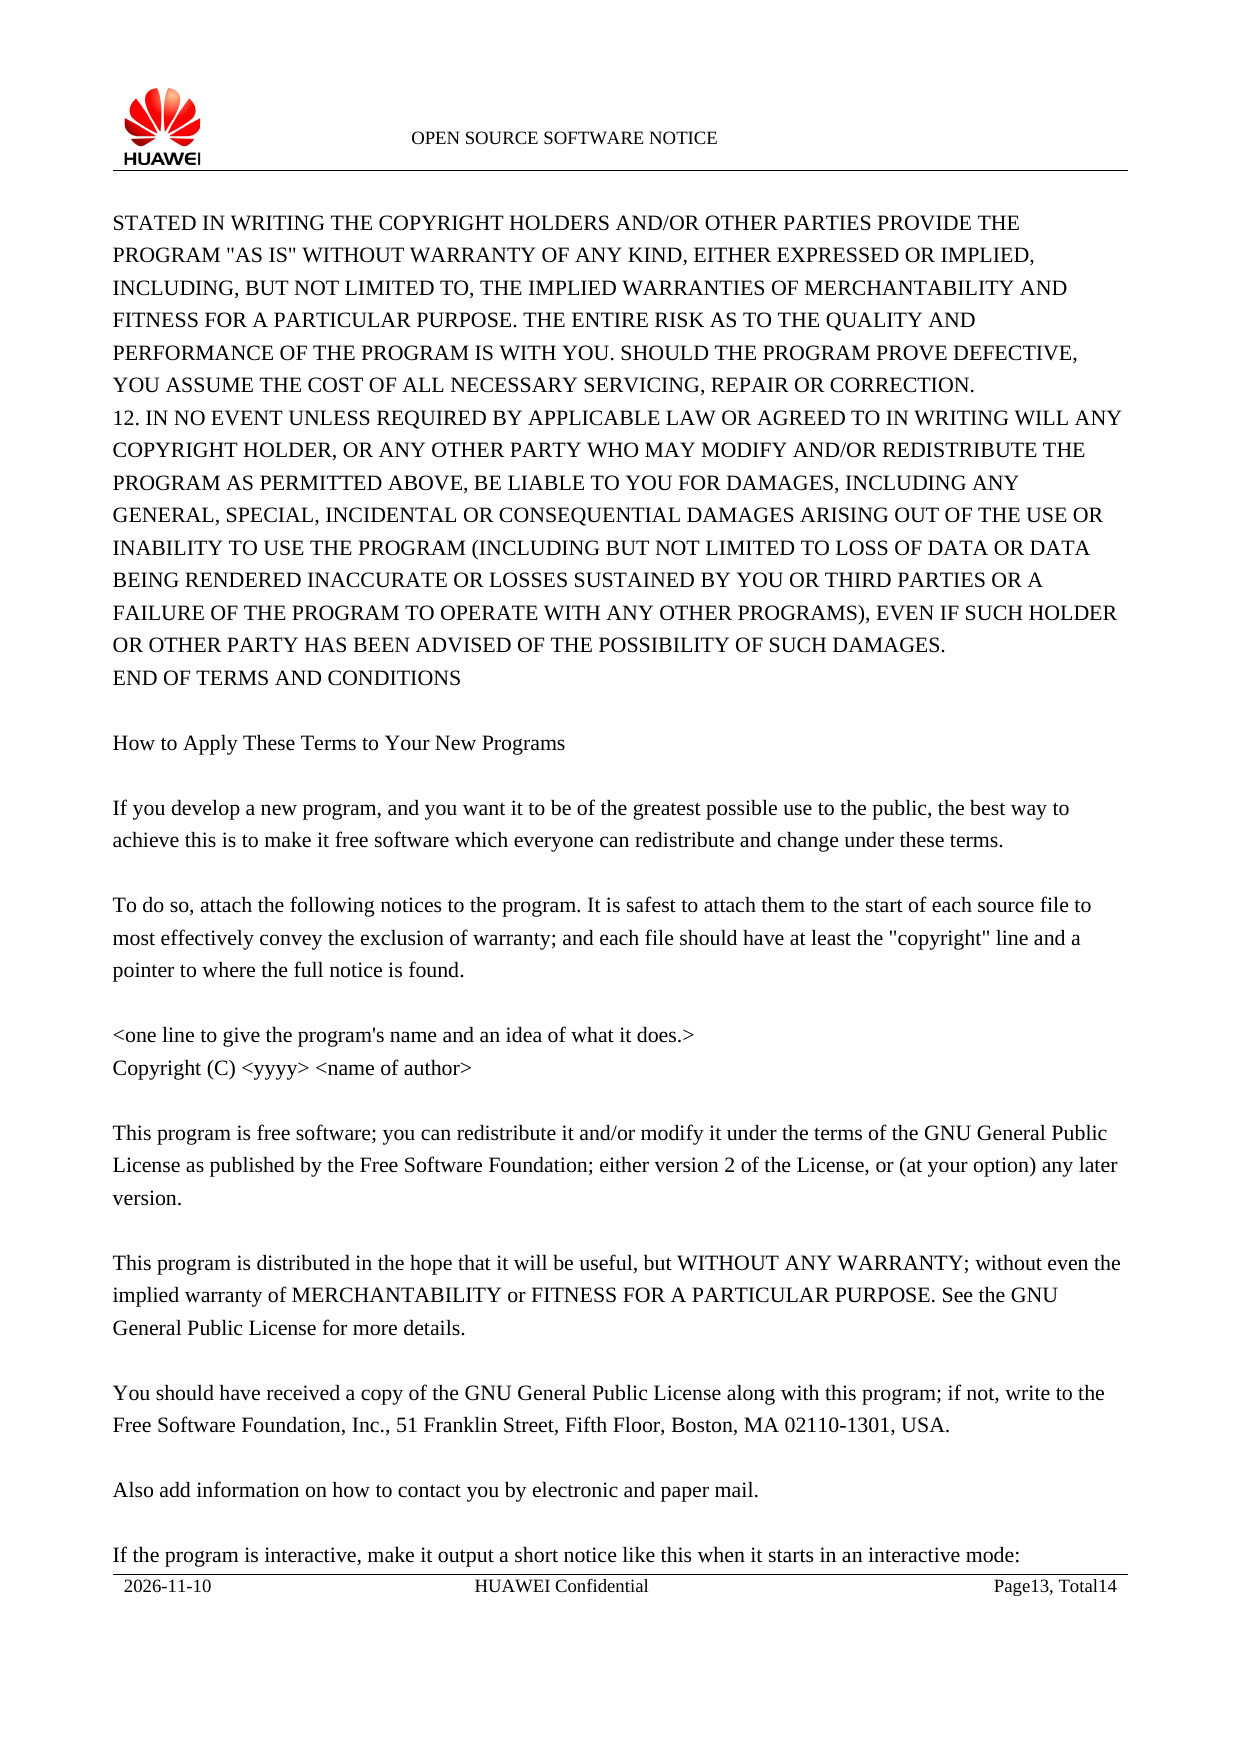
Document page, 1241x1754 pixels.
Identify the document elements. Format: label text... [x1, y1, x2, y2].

picture [124, 88, 201, 165]
